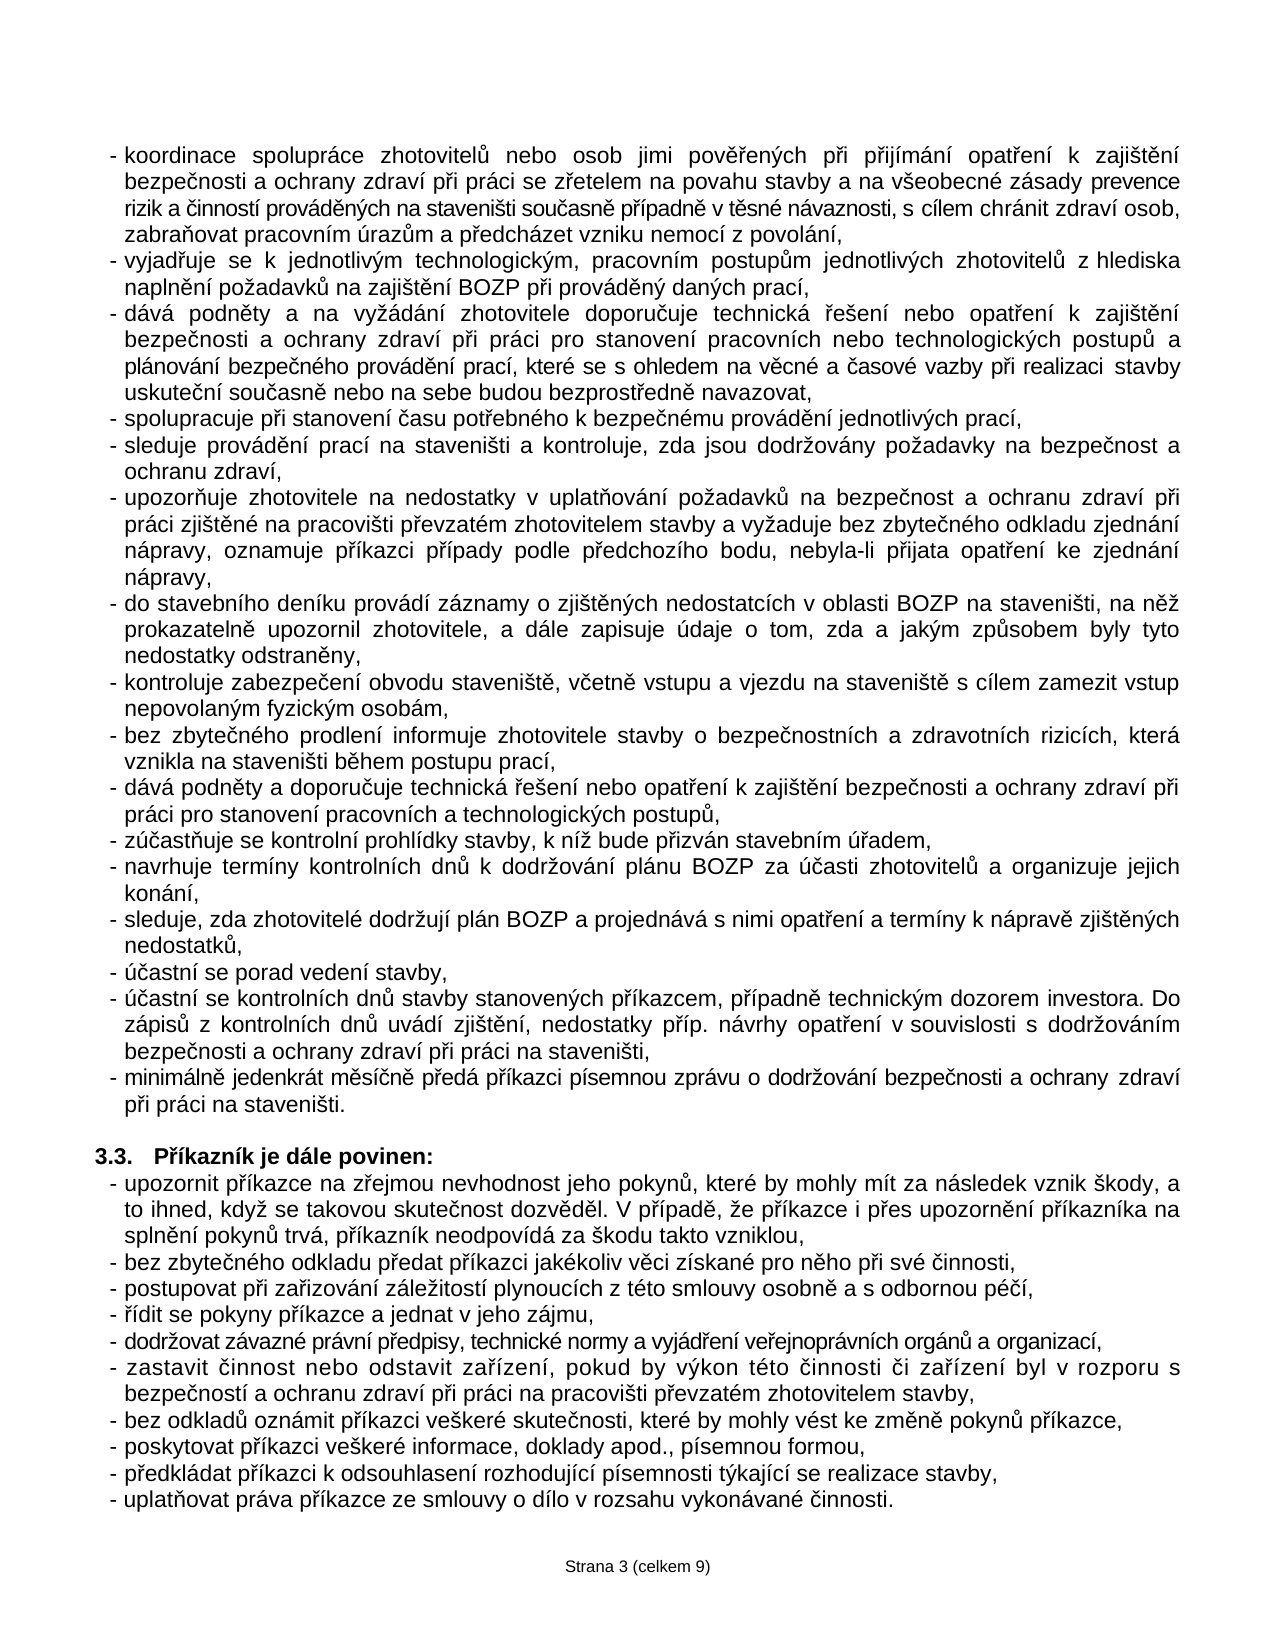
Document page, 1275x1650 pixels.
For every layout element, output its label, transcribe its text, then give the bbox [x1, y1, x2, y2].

text - kontroluje zabezpečení obvodu staveniště, včetně vstupu a vjezdu na staveniště s cílem zamezit vstup nepovolaným fyzickým osobám, [109, 669, 1181, 722]
text - sleduje, zda zhotovitelé dodržují plán BOZP a projednává s nimi opatření a termíny k nápravě zjištěných nedostatků, [109, 906, 1181, 959]
text - koordinace spolupráce zhotovitelů nebo osob jimi pověřených při přijímání opatření k zajištění bezpečnosti a ochrany zdraví při práci se zřetelem na povahu stavby a na všeobecné zásady prevence rizik a činností prováděných na staveništi současně případně v těsné návaznosti, s cílem chránit zdraví osob, zabraňovat pracovním úrazům a předcházet vzniku nemocí z povolání, [109, 142, 1181, 247]
text - předkládat příkazci k odsouhlasení rozhodující písemnosti týkající se realizace stavby, [109, 1459, 1181, 1486]
text - bez odkladů oznámit příkazci veškeré skutečnosti, které by mohly vést ke změně pokynů příkazce, [109, 1407, 1181, 1433]
text - postupovat při zařizování záležitostí plynoucích z této smlouvy osobně a s odbornou péčí, [109, 1275, 1181, 1301]
text - zastavit činnost nebo odstavit zařízení, pokud by výkon této činnosti či zařízení byl v rozporu s bezpečností a ochranu zdraví při práci na pracovišti převzatém zhotovitelem stavby, [109, 1354, 1181, 1407]
text - bez zbytečného odkladu předat příkazci jakékoliv věci získané pro něho při své činnosti, [109, 1249, 1181, 1275]
text 3.3. Příkazník je dále povinen: [94, 1143, 1181, 1169]
text - upozorňuje zhotovitele na nedostatky v uplatňování požadavků na bezpečnost a ochranu zdraví při práci zjištěné na pracovišti převzatém zhotovitelem stavby a vyžaduje bez zbytečného odkladu zjednání nápravy, oznamuje příkazci případy podle předchozího bodu, nebyla-li přijata opatření ke zjednání nápravy, [109, 484, 1181, 590]
text - dodržovat závazné právní předpisy, technické normy a vyjádření veřejnoprávních orgánů a organizací, [109, 1328, 1181, 1354]
text - poskytovat příkazci veškeré informace, doklady apod., písemnou formou, [109, 1433, 1181, 1459]
text - účastní se kontrolních dnů stavby stanovených příkazcem, případně technickým dozorem investora. Do zápisů z kontrolních dnů uvádí zjištění, nedostatky příp. návrhy opatření v souvislosti s dodržováním bezpečnosti a ochrany zdraví při práci na staveništi, [109, 985, 1181, 1064]
text - navrhuje termíny kontrolních dnů k dodržování plánu BOZP za účasti zhotovitelů a organizuje jejich konání, [109, 853, 1181, 906]
text - dává podněty a na vyžádání zhotovitele doporučuje technická řešení nebo opatření k zajištění bezpečnosti a ochrany zdraví při práci pro stanovení pracovních nebo technologických postupů a plánování bezpečného provádění prací, které se s ohledem na věcné a časové vazby při realizaci stavby uskuteční současně nebo na sebe budou bezprostředně navazovat, [109, 300, 1181, 405]
text - uplatňovat práva příkazce ze smlouvy o dílo v rozsahu vykonávané činnosti. [109, 1486, 1181, 1512]
text - upozornit příkazce na zřejmou nevhodnost jeho pokynů, které by mohly mít za následek vznik škody, a to ihned, když se takovou skutečnost dozvěděl. V případě, že příkazce i přes upozornění příkazníka na splnění pokynů trvá, příkazník neodpovídá za škodu takto vzniklou, [109, 1169, 1181, 1249]
text - účastní se porad vedení stavby, [109, 959, 1181, 985]
text - řídit se pokyny příkazce a jednat v jeho zájmu, [109, 1301, 1181, 1328]
text - dává podněty a doporučuje technická řešení nebo opatření k zajištění bezpečnosti a ochrany zdraví při práci pro stanovení pracovních a technologických postupů, [109, 774, 1181, 827]
text - spolupracuje při stanovení času potřebného k bezpečnému provádění jednotlivých prací, [109, 405, 1181, 432]
text - do stavebního deníku provádí záznamy o zjištěných nedostatcích v oblasti BOZP na staveništi, na něž prokazatelně upozornil zhotovitele, a dále zapisuje údaje o tom, zda a jakým způsobem byly tyto nedostatky odstraněny, [109, 590, 1181, 669]
text - bez zbytečného prodlení informuje zhotovitele stavby o bezpečnostních a zdravotních rizicích, která vznikla na staveništi během postupu prací, [109, 722, 1181, 774]
text - zúčastňuje se kontrolní prohlídky stavby, k níž bude přizván stavebním úřadem, [109, 827, 1181, 853]
text - minimálně jedenkrát měsíčně předá příkazci písemnou zprávu o dodržování bezpečnosti a ochrany zdraví při práci na staveništi. [109, 1064, 1181, 1117]
text - vyjadřuje se k jednotlivým technologickým, pracovním postupům jednotlivých zhotovitelů z hlediska naplnění požadavků na zajištění BOZP při prováděný daných prací, [109, 247, 1181, 300]
text - sleduje provádění prací na staveništi a kontroluje, zda jsou dodržovány požadavky na bezpečnost a ochranu zdraví, [109, 432, 1181, 484]
